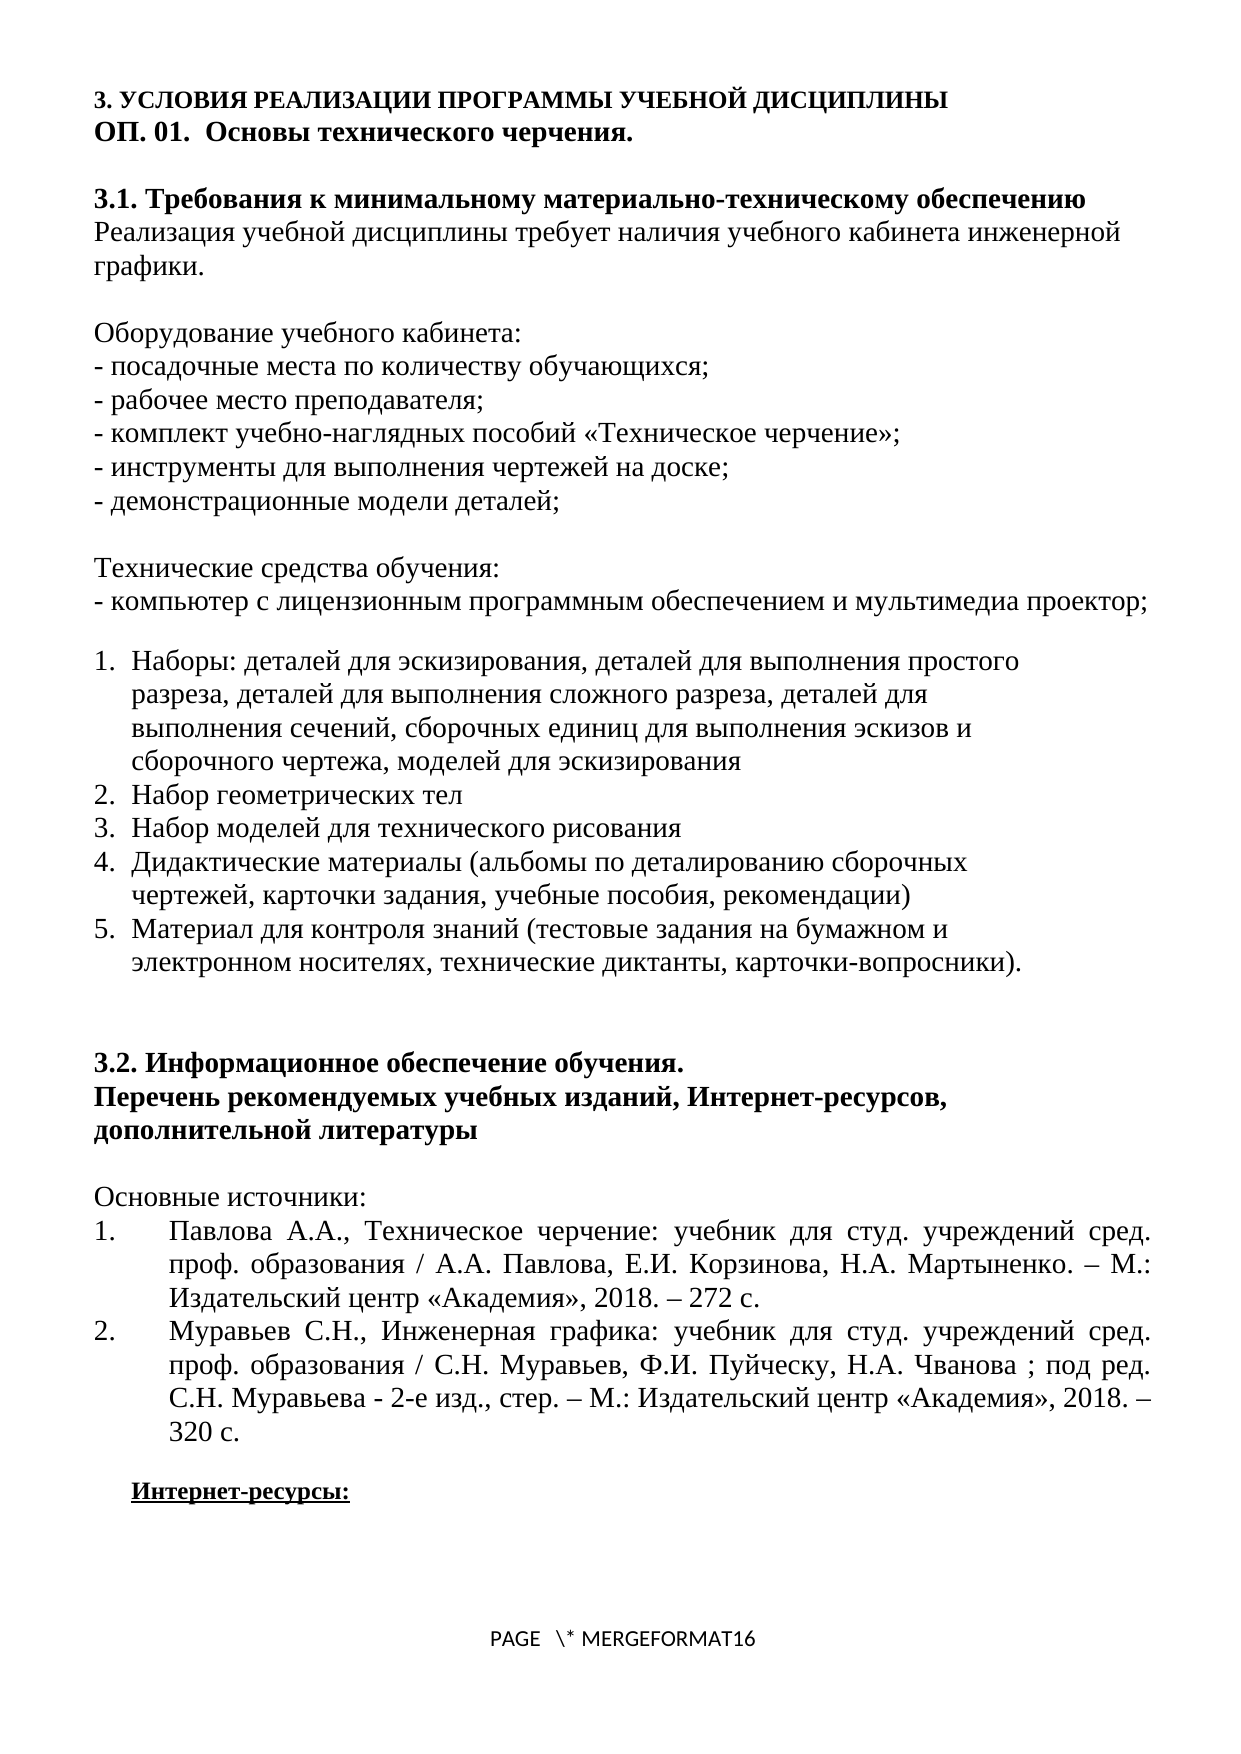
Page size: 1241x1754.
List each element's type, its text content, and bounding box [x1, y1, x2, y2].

text ОП. 01. Основы технического черчения. [94, 114, 1152, 147]
table_cell Набор геометрических тел [94, 777, 1068, 810]
text Основные источники: [94, 1179, 1152, 1213]
text 3.2. Информационное обеспечение обучения. [94, 1045, 1152, 1079]
text - инструменты для выполнения чертежей на доске; [94, 449, 1152, 483]
text - компьютер с лицензионным программным обеспечением и мультимедиа проектор; [94, 583, 1152, 617]
table_cell Набор моделей для технического рисования [94, 810, 1068, 844]
table_header Наборы: деталей для эскизирования, деталей для выполнения простого разреза, деталей для выполнения сложного разреза, деталей для выполнения сечений, сборочных единиц для выполнения эскизов и сборочного чертежа, моделей для эскизирования [94, 643, 1068, 777]
text Интернет-ресурсы: [131, 1476, 1152, 1505]
text Реализация учебной дисциплины требует наличия учебного кабинета инженерной графики. [94, 214, 1152, 281]
text - демонстрационные модели деталей; [94, 483, 1152, 516]
list Муравьев С.Н., Инженерная графика: учебник для студ. учреждений сред. проф. образования / С.Н. Муравьев, Ф.И. Пуйческу, Н.А. Чванова ; под ред. С.Н. Муравьева - 2-е изд., стер. – М.: Издательский центр «Академия», 2018. – 320 с. [94, 1313, 1152, 1448]
table_cell Материал для контроля знаний (тестовые задания на бумажном и электронном носителях, технические диктанты, карточки-вопросники). [94, 911, 1068, 978]
text - посадочные места по количеству обучающихся; [94, 348, 1152, 382]
text - рабочее место преподавателя; [94, 382, 1152, 416]
text 3.1. Требования к минимальному материально-техническому обеспечению [94, 181, 1152, 214]
text 3. условия реализации программы учебной дисциплины [94, 85, 1152, 114]
text - комплект учебно-наглядных пособий «Техническое черчение»; [94, 416, 1152, 449]
text Оборудование учебного кабинета: [94, 315, 1152, 348]
list Павлова А.А., Техническое черчение: учебник для студ. учреждений сред. проф. образования / А.А. Павлова, Е.И. Корзинова, Н.А. Мартыненко. – М.: Издательский центр «Академия», 2018. – 272 с. [94, 1213, 1152, 1313]
text Перечень рекомендуемых учебных изданий, Интернет-ресурсов, дополнительной литературы [94, 1079, 1152, 1146]
text Технические средства обучения: [94, 550, 1152, 583]
table_cell Дидактические материалы (альбомы по деталированию сборочных чертежей, карточки задания, учебные пособия, рекомендации) [94, 844, 1068, 911]
